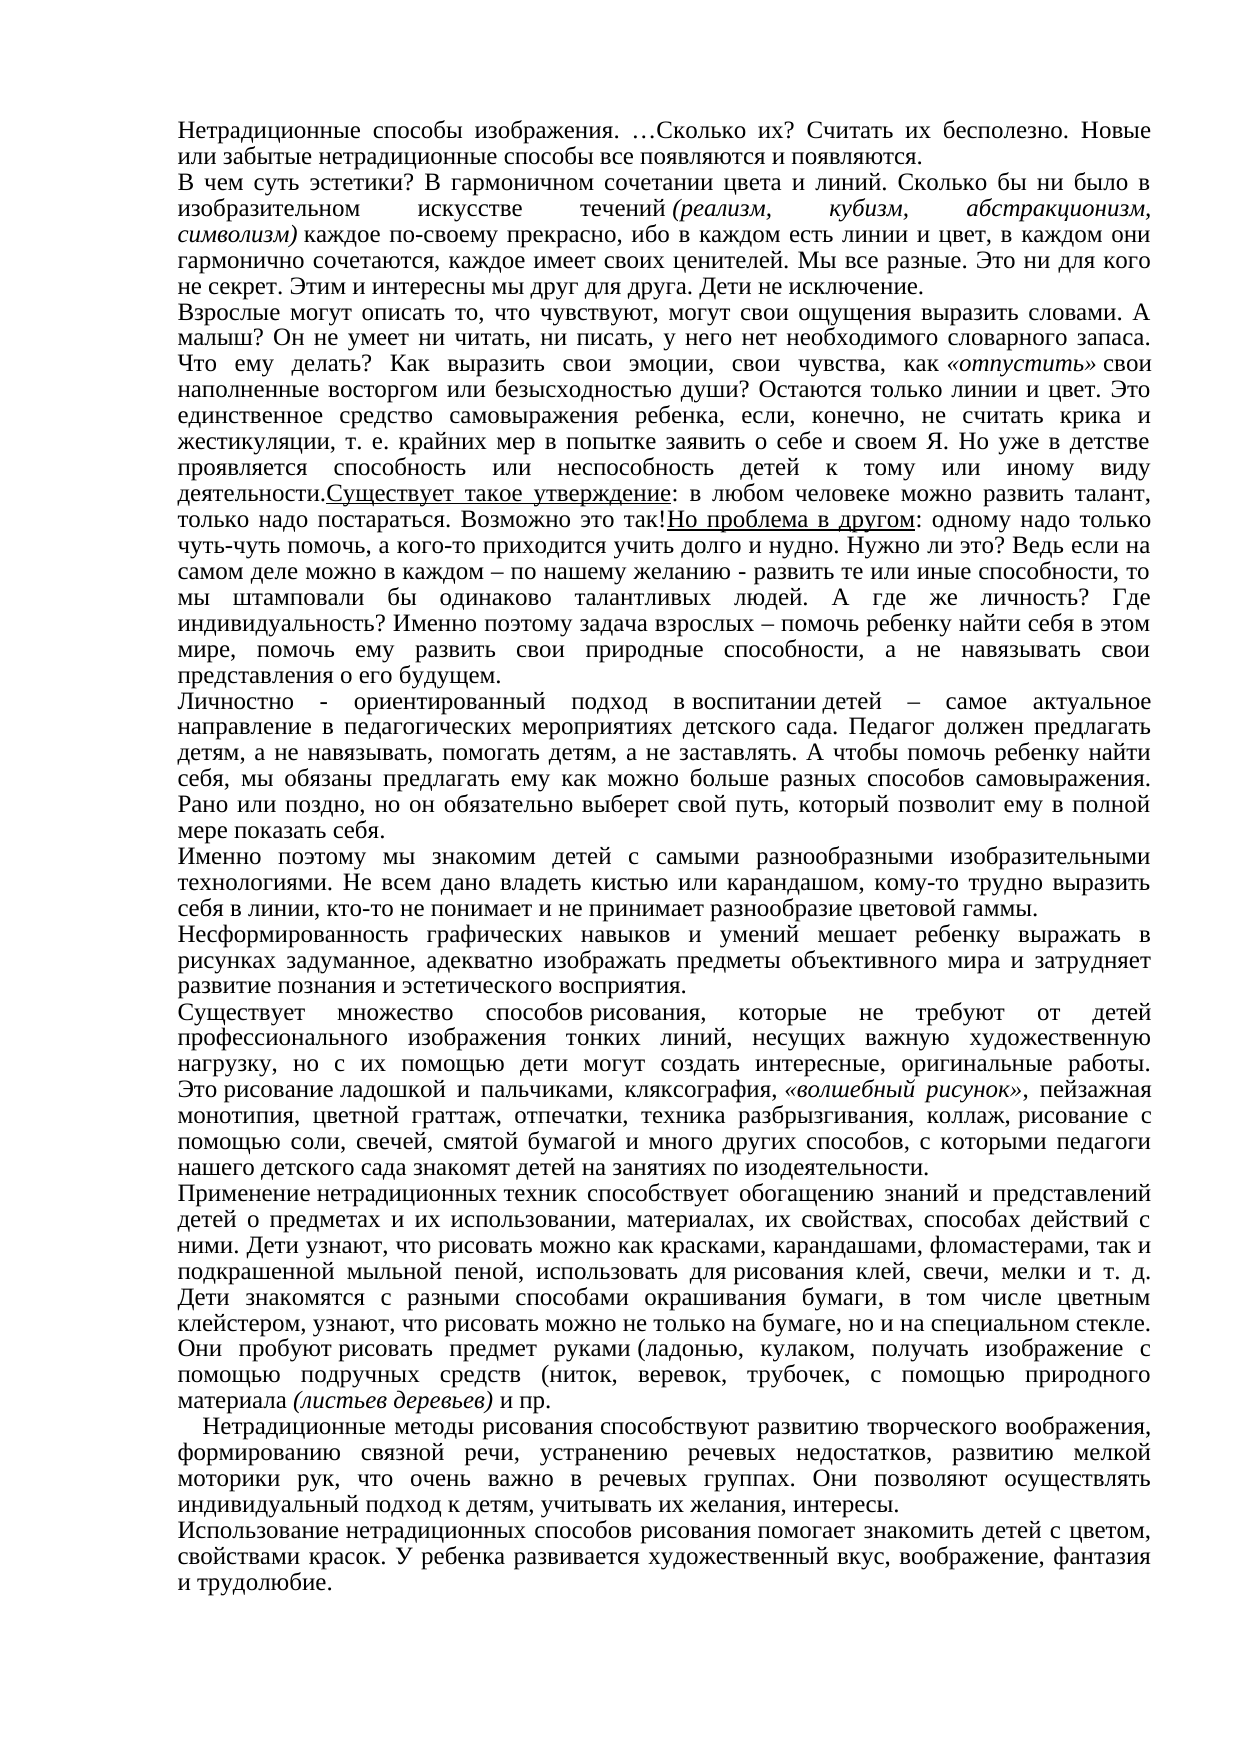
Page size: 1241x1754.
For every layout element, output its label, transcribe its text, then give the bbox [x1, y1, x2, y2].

text В чем суть эстетики? В гармоничном сочетании цвета и линий. Сколько бы ни было в изобразительном искусстве течений (реализм, кубизм, абстракционизм, символизм) каждое по-своему прекрасно, ибо в каждом есть линии и цвет, в каждом они гармонично сочетаются, каждое имеет своих ценителей. Мы все разные. Это ни для кого не секрет. Этим и интересны мы друг для друга. Дети не исключение. [177, 170, 1152, 299]
text Существует множество способов рисования, которые не требуют от детей профессионального изображения тонких линий, несущих важную художественную нагрузку, но с их помощью дети могут создать интересные, оригинальные работы. Это рисование ладошкой и пальчиками, кляксография, «волшебный рисунок», пейзажная монотипия, цветной граттаж, отпечатки, техника разбрызгивания, коллаж, рисование с помощью соли, свечей, смятой бумагой и много других способов, с которыми педагоги нашего детского сада знакомят детей на занятиях по изодеятельности. [177, 999, 1152, 1181]
text Личностно - ориентированный подход в воспитании детей – самое актуальное направление в педагогических мероприятиях детского сада. Педагог должен предлагать детям, а не навязывать, помогать детям, а не заставлять. А чтобы помочь ребенку найти себя, мы обязаны предлагать ему как можно больше разных способов самовыражения. Рано или поздно, но он обязательно выберет свой путь, который позволит ему в полной мере показать себя. [177, 688, 1152, 844]
text Несформированность графических навыков и умений мешает ребенку выражать в рисунках задуманное, адекватно изображать предметы объективного мира и затрудняет развитие познания и эстетического восприятия. [177, 922, 1152, 999]
text Взрослые могут описать то, что чувствуют, могут свои ощущения выразить словами. А малыш? Он не умеет ни читать, ни писать, у него нет необходимого словарного запаса. Что ему делать? Как выразить свои эмоции, свои чувства, как «отпустить» свои наполненные восторгом или безысходностью души? Остаются только линии и цвет. Это единственное средство самовыражения ребенка, если, конечно, не считать крика и жестикуляции, т. е. крайних мер в попытке заявить о себе и своем Я. Но уже в детстве проявляется способность или неспособность детей к тому или иному виду деятельности.Существует такое утверждение: в любом человеке можно развить талант, только надо постараться. Возможно это так!Но проблема в другом: одному надо только чуть-чуть помочь, а кого-то приходится учить долго и нудно. Нужно ли это? Ведь если на самом деле можно в каждом – по нашему желанию - развить те или иные способности, то мы штамповали бы одинаково талантливых людей. А где же личность? Где индивидуальность? Именно поэтому задача взрослых – помочь ребенку найти себя в этом мире, помочь ему развить свои природные способности, а не навязывать свои представления о его будущем. [177, 299, 1152, 688]
text Именно поэтому мы знакомим детей с самыми разнообразными изобразительными технологиями. Не всем дано владеть кистью или карандашом, кому-то трудно выразить себя в линии, кто-то не понимает и не принимает разнообразие цветовой гаммы. [177, 844, 1152, 922]
text Нетрадиционные способы изображения. …Сколько их? Считать их бесполезно. Новые или забытые нетрадиционные способы все появляются и появляются. [177, 118, 1152, 170]
text Применение нетрадиционных техник способствует обогащению знаний и представлений детей о предметах и их использовании, материалах, их свойствах, способах действий с ними. Дети узнают, что рисовать можно как красками, карандашами, фломастерами, так и подкрашенной мыльной пеной, использовать для рисования клей, свечи, мелки и т. д. Дети знакомятся с разными способами окрашивания бумаги, в том числе цветным клейстером, узнают, что рисовать можно не только на бумаге, но и на специальном стекле. Они пробуют рисовать предмет руками (ладонью, кулаком, получать изображение с помощью подручных средств (ниток, веревок, трубочек, с помощью природного материала (листьев деревьев) и пр. [177, 1181, 1152, 1414]
text Нетрадиционные методы рисования способствуют развитию творческого воображения, формированию связной речи, устранению речевых недостатков, развитию мелкой моторики рук, что очень важно в речевых группах. Они позволяют осуществлять индивидуальный подход к детям, учитывать их желания, интересы. [177, 1414, 1152, 1518]
text Использование нетрадиционных способов рисования помогает знакомить детей с цветом, свойствами красок. У ребенка развивается художественный вкус, воображение, фантазия и трудолюбие. [177, 1518, 1152, 1596]
